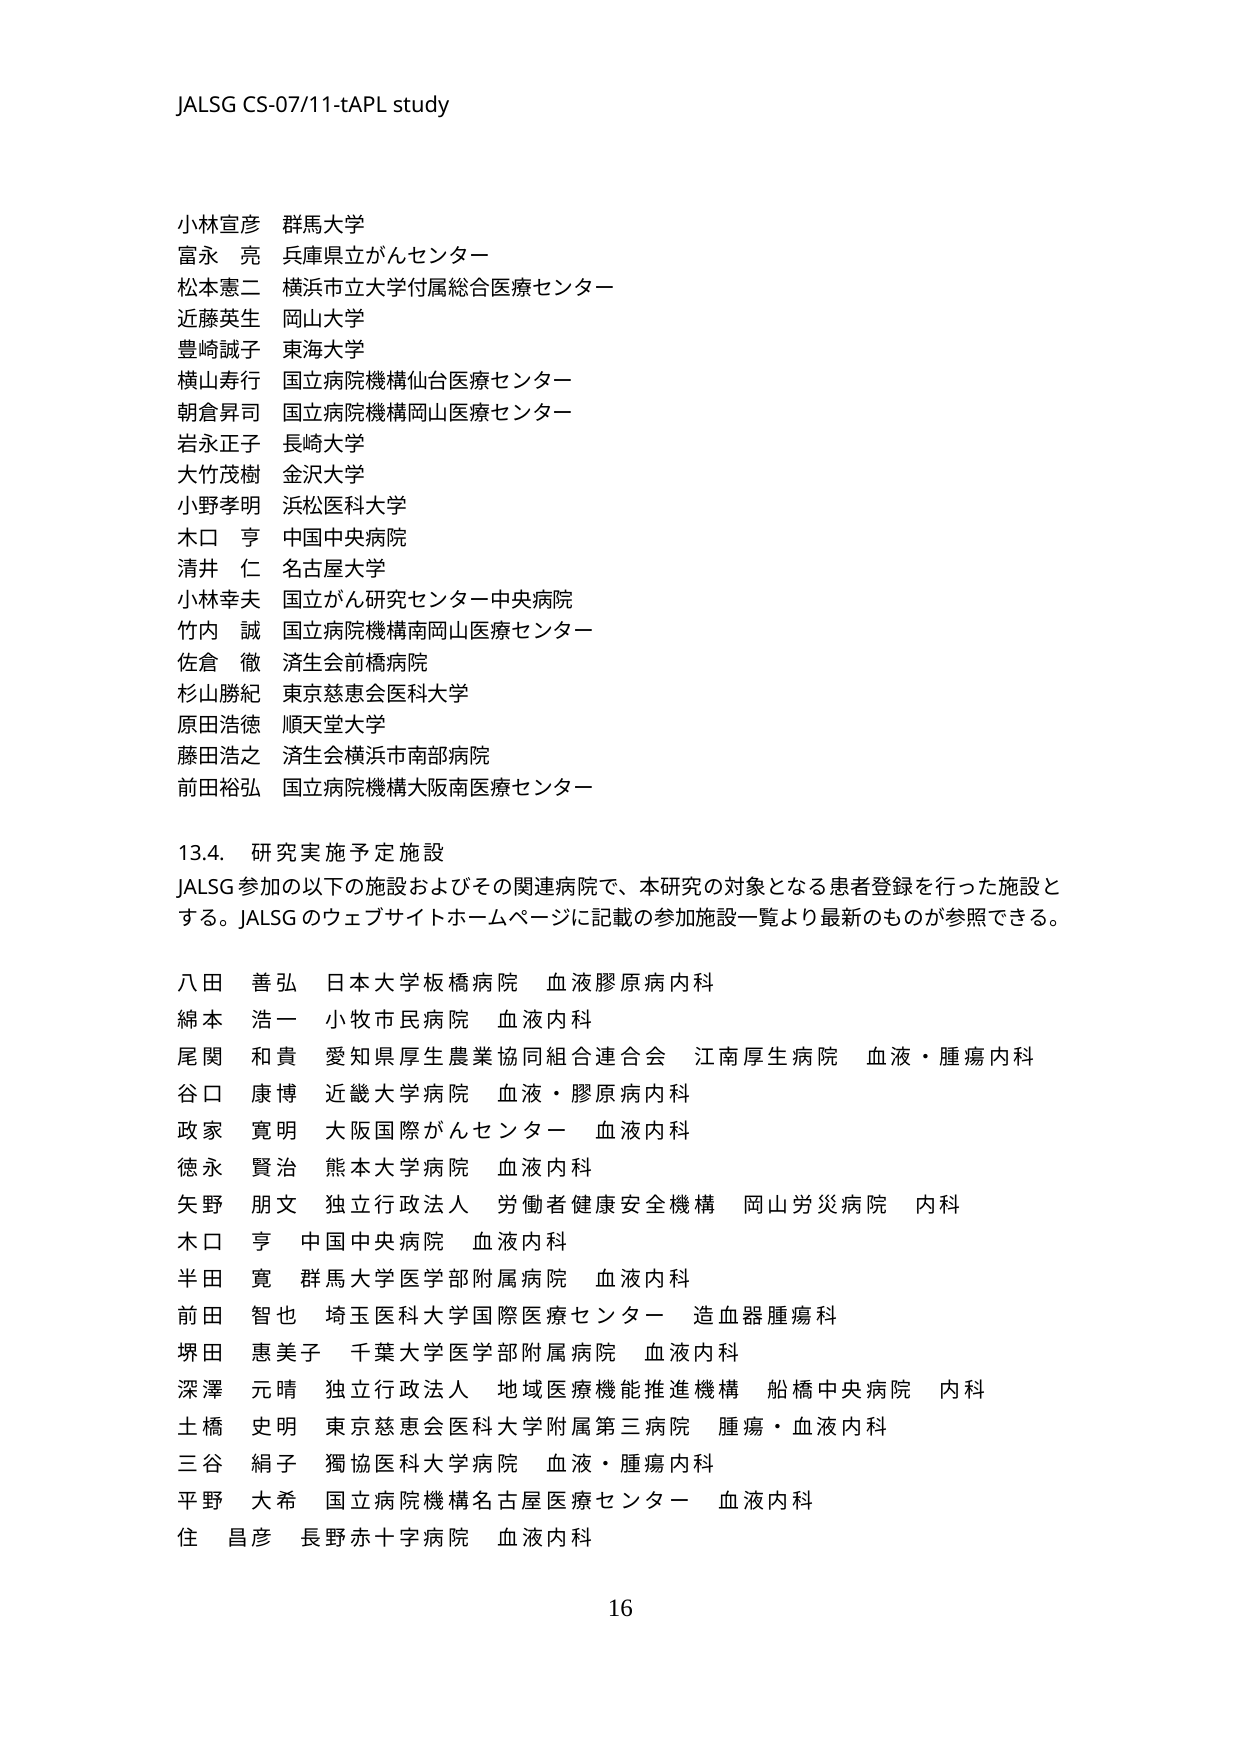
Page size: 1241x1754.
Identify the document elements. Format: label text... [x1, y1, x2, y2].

text 前田 智也 埼玉医科大学国際医療センター 造血器腫瘍科 [178, 1296, 1063, 1333]
text 豊崎誠子 東海大学 [178, 333, 1063, 364]
text 平野 大希 国立病院機構名古屋医療センター 血液内科 [178, 1481, 1063, 1518]
text 清井 仁 名古屋大学 [178, 551, 1063, 583]
text 尾関 和貴 愛知県厚生農業協同組合連合会 江南厚生病院 血液・腫瘍内科 [178, 1037, 1063, 1074]
text 原田浩徳 順天堂大学 [178, 708, 1063, 739]
text 富永 亮 兵庫県立がんセンター [178, 239, 1063, 270]
text 岩永正子 長崎大学 [178, 426, 1063, 458]
text 前田裕弘 国立病院機構大阪南医療センター [178, 770, 1063, 801]
text 谷口 康博 近畿大学病院 血液・膠原病内科 [178, 1074, 1063, 1111]
text 小林宣彦 群馬大学 [178, 208, 1063, 239]
text 松本憲二 横浜市立大学付属総合医療センター [178, 270, 1063, 301]
text 土橋 史明 東京慈恵会医科大学附属第三病院 腫瘍・血液内科 [178, 1407, 1063, 1444]
text 徳永 賢治 熊本大学病院 血液内科 [178, 1148, 1063, 1185]
text 政家 寛明 大阪国際がんセンター 血液内科 [178, 1111, 1063, 1148]
text JALSG参加の以下の施設およびその関連病院で、本研究の対象となる患者登録を行った施設とする。JALSGのウェブサイトホームページに記載の参加施設一覧より最新のものが参照できる。 [178, 869, 1063, 932]
text 木口 亨 中国中央病院 [178, 520, 1063, 551]
text 大竹茂樹 金沢大学 [178, 458, 1063, 489]
subtitle 13.4. 研究実施予定施設 [178, 833, 1063, 869]
text 小林幸夫 国立がん研究センター中央病院 [178, 583, 1063, 614]
text 矢野 朋文 独立行政法人 労働者健康安全機構 岡山労災病院 内科 [178, 1185, 1063, 1222]
text 半田 寛 群馬大学医学部附属病院 血液内科 [178, 1259, 1063, 1296]
text 近藤英生 岡山大学 [178, 301, 1063, 333]
text 杉山勝紀 東京慈恵会医科大学 [178, 676, 1063, 708]
text 堺田 惠美子 千葉大学医学部附属病院 血液内科 [178, 1333, 1063, 1370]
text 綿本 浩一 小牧市民病院 血液内科 [178, 1000, 1063, 1037]
text 八田 善弘 日本大学板橋病院 血液膠原病内科 [178, 963, 1063, 1000]
text 藤田浩之 済生会横浜市南部病院 [178, 739, 1063, 770]
text 深澤 元晴 独立行政法人 地域医療機能推進機構 船橋中央病院 内科 [178, 1370, 1063, 1407]
text 住 昌彦 長野赤十字病院 血液内科 [178, 1518, 1063, 1555]
text 横山寿行 国立病院機構仙台医療センター [178, 364, 1063, 395]
text 三谷 絹子 獨協医科大学病院 血液・腫瘍内科 [178, 1444, 1063, 1481]
text 竹内 誠 国立病院機構南岡山医療センター [178, 614, 1063, 645]
text 木口 亨 中国中央病院 血液内科 [178, 1222, 1063, 1259]
text 小野孝明 浜松医科大学 [178, 489, 1063, 520]
text 朝倉昇司 国立病院機構岡山医療センター [178, 395, 1063, 426]
text 佐倉 徹 済生会前橋病院 [178, 645, 1063, 676]
